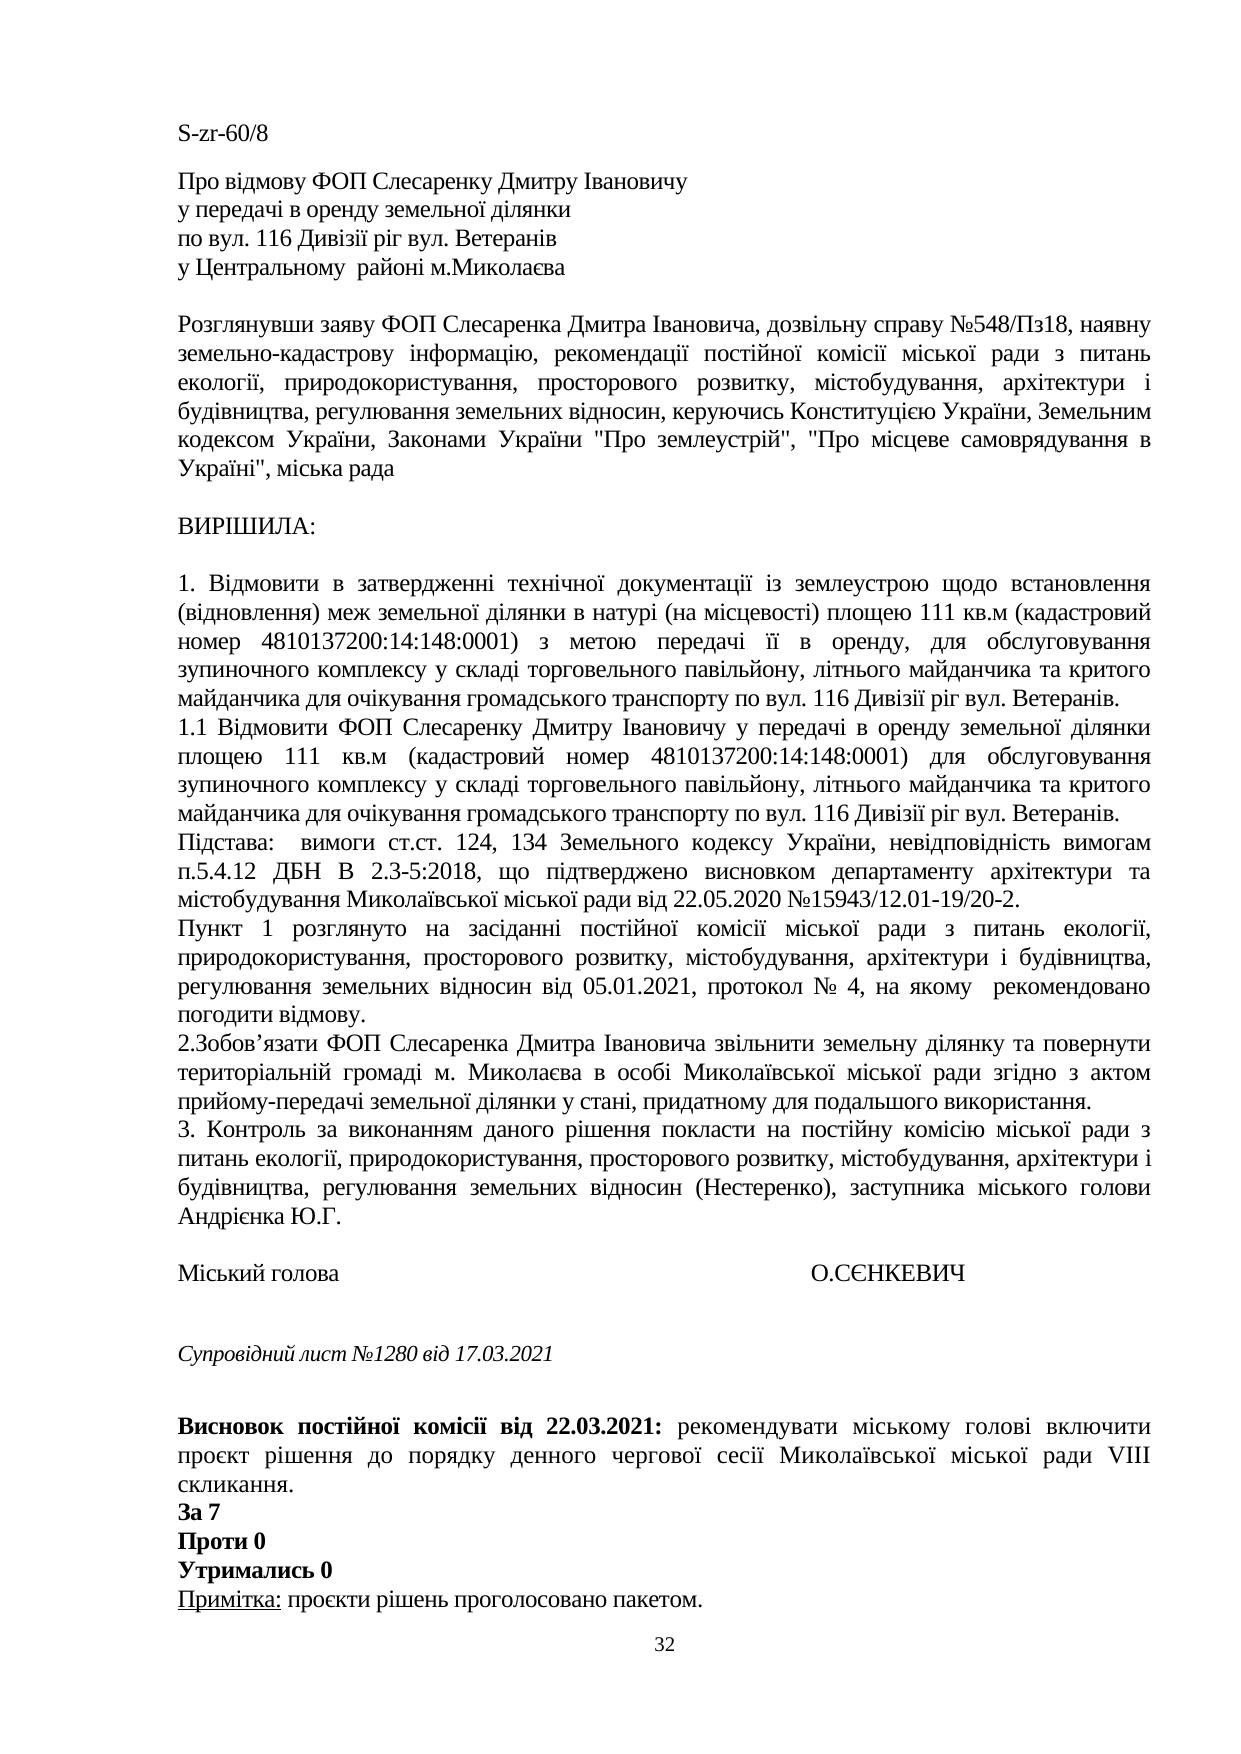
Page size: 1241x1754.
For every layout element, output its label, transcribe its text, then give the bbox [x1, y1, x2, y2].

text 1. Відмовити в затвердженні технічної документації із землеустрою щодо встановлення (відновлення) меж земельної ділянки в натурі (на місцевості) площею 111 кв.м (кадастровий номер 4810137200:14:148:0001) з метою передачі її в оренду, для обслуговування зупиночного комплексу у складі торговельного павільйону, літнього майданчика та критого майданчика для очікування громадського транспорту по вул. 116 Дивізії ріг вул. Ветеранів. [177, 568, 1152, 712]
text За 7 [177, 1497, 1152, 1526]
text Міський голова О.СЄНКЕВИЧ [177, 1258, 1152, 1287]
text по вул. 116 Дивізії ріг вул. Ветеранів [177, 223, 1152, 252]
text Підстава: вимоги ст.ст. 124, 134 Земельного кодексу України, невідповідність вимогам п.5.4.12 ДБН В 2.3-5:2018, що підтверджено висновком департаменту архітектури та містобудування Миколаївської міської ради від 22.05.2020 №15943/12.01-19/20-2. [177, 827, 1152, 913]
text Висновок постійної комісії від 22.03.2021: рекомендувати міському голові включити проєкт рішення до порядку денного чергової сесії Миколаївської міської ради VIII скликання. [177, 1411, 1152, 1497]
text Про відмову ФОП Слесаренку Дмитру Івановичу [177, 166, 1152, 194]
text у Центральному районі м.Миколаєва [177, 252, 1152, 281]
text ВИРІШИЛА: [177, 511, 1152, 539]
text S-zr-60/8 [177, 118, 1152, 147]
text Проти 0 [177, 1526, 1152, 1555]
text Розглянувши заяву ФОП Слесаренка Дмитра Івановича, дозвільну справу №548/Пз18, наявну земельно-кадастрову інформацію, рекомендації постійної комісії міської ради з питань екології, природокористування, просторового розвитку, містобудування, архітектури і будівництва, регулювання земельних відносин, керуючись Конституцією України, Земельним кодексом України, Законами України "Про землеустрій", "Про місцеве самоврядування в Україні", міська рада [177, 309, 1152, 482]
text 3. Контроль за виконанням даного рішення покласти на постійну комісію міської ради з питань екології, природокористування, просторового розвитку, містобудування, архітектури і будівництва, регулювання земельних відносин (Нестеренко), заступника міського голови Андрієнка Ю.Г. [177, 1114, 1152, 1229]
text 2.Зобов’язати ФОП Слесаренка Дмитра Івановича звільнити земельну ділянку та повернути територіальній громаді м. Миколаєва в особі Миколаївської міської ради згідно з актом прийому-передачі земельної ділянки у стані, придатному для подальшого використання. [177, 1028, 1152, 1114]
text Супровідний лист №1280 від 17.03.2021 [177, 1340, 1152, 1366]
text Примітка: проєкти рішень проголосовано пакетом. [177, 1584, 1152, 1612]
text у передачі в оренду земельної ділянки [177, 194, 1152, 223]
text 1.1 Відмовити ФОП Слесаренку Дмитру Івановичу у передачі в оренду земельної ділянки площею 111 кв.м (кадастровий номер 4810137200:14:148:0001) для обслуговування зупиночного комплексу у складі торговельного павільйону, літнього майданчика та критого майданчика для очікування громадського транспорту по вул. 116 Дивізії ріг вул. Ветеранів. [177, 712, 1152, 827]
text Утримались 0 [177, 1555, 1152, 1584]
text Пункт 1 розглянуто на засіданні постійної комісії міської ради з питань екології, природокористування, просторового розвитку, містобудування, архітектури і будівництва, регулювання земельних відносин від 05.01.2021, протокол № 4, на якому рекомендовано погодити відмову. [177, 913, 1152, 1028]
